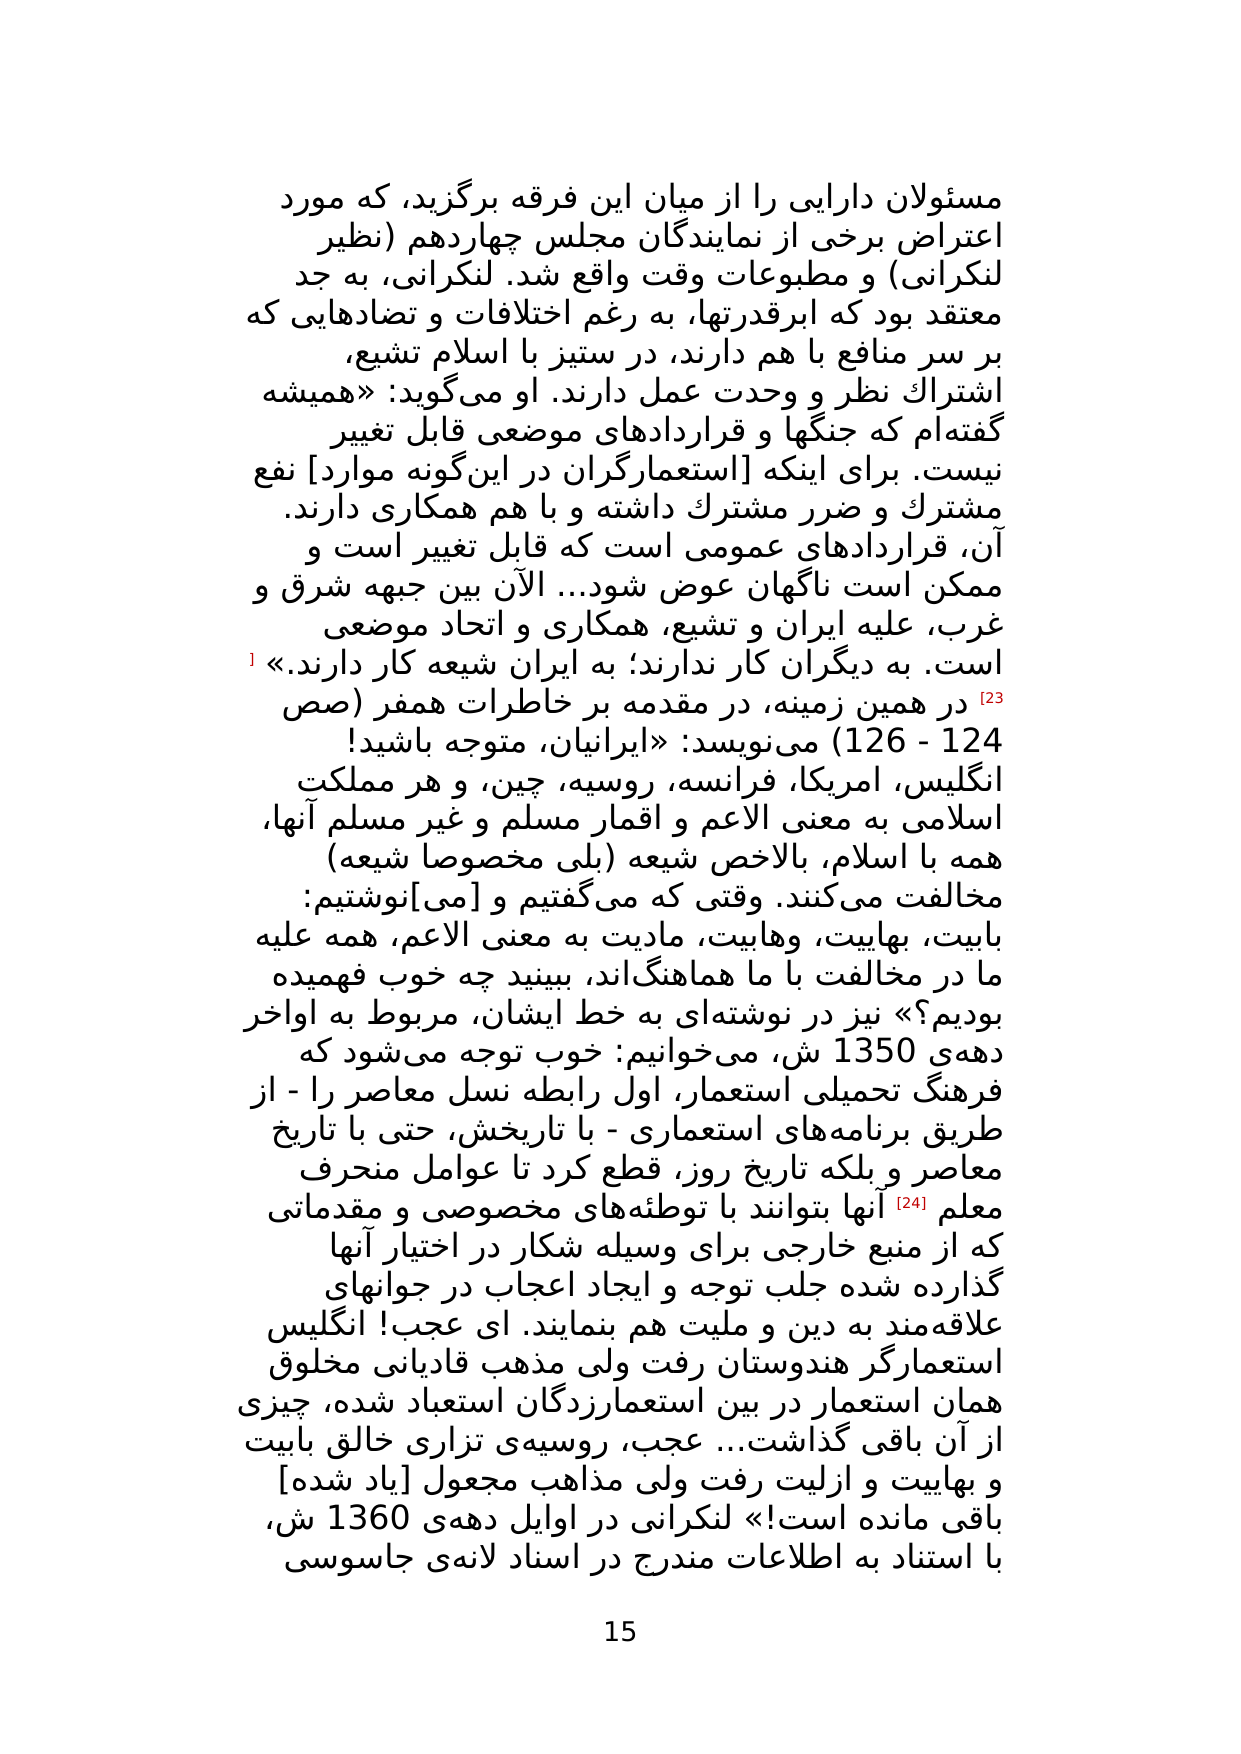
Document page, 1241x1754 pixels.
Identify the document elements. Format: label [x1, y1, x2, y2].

text [236, 177, 1004, 1576]
